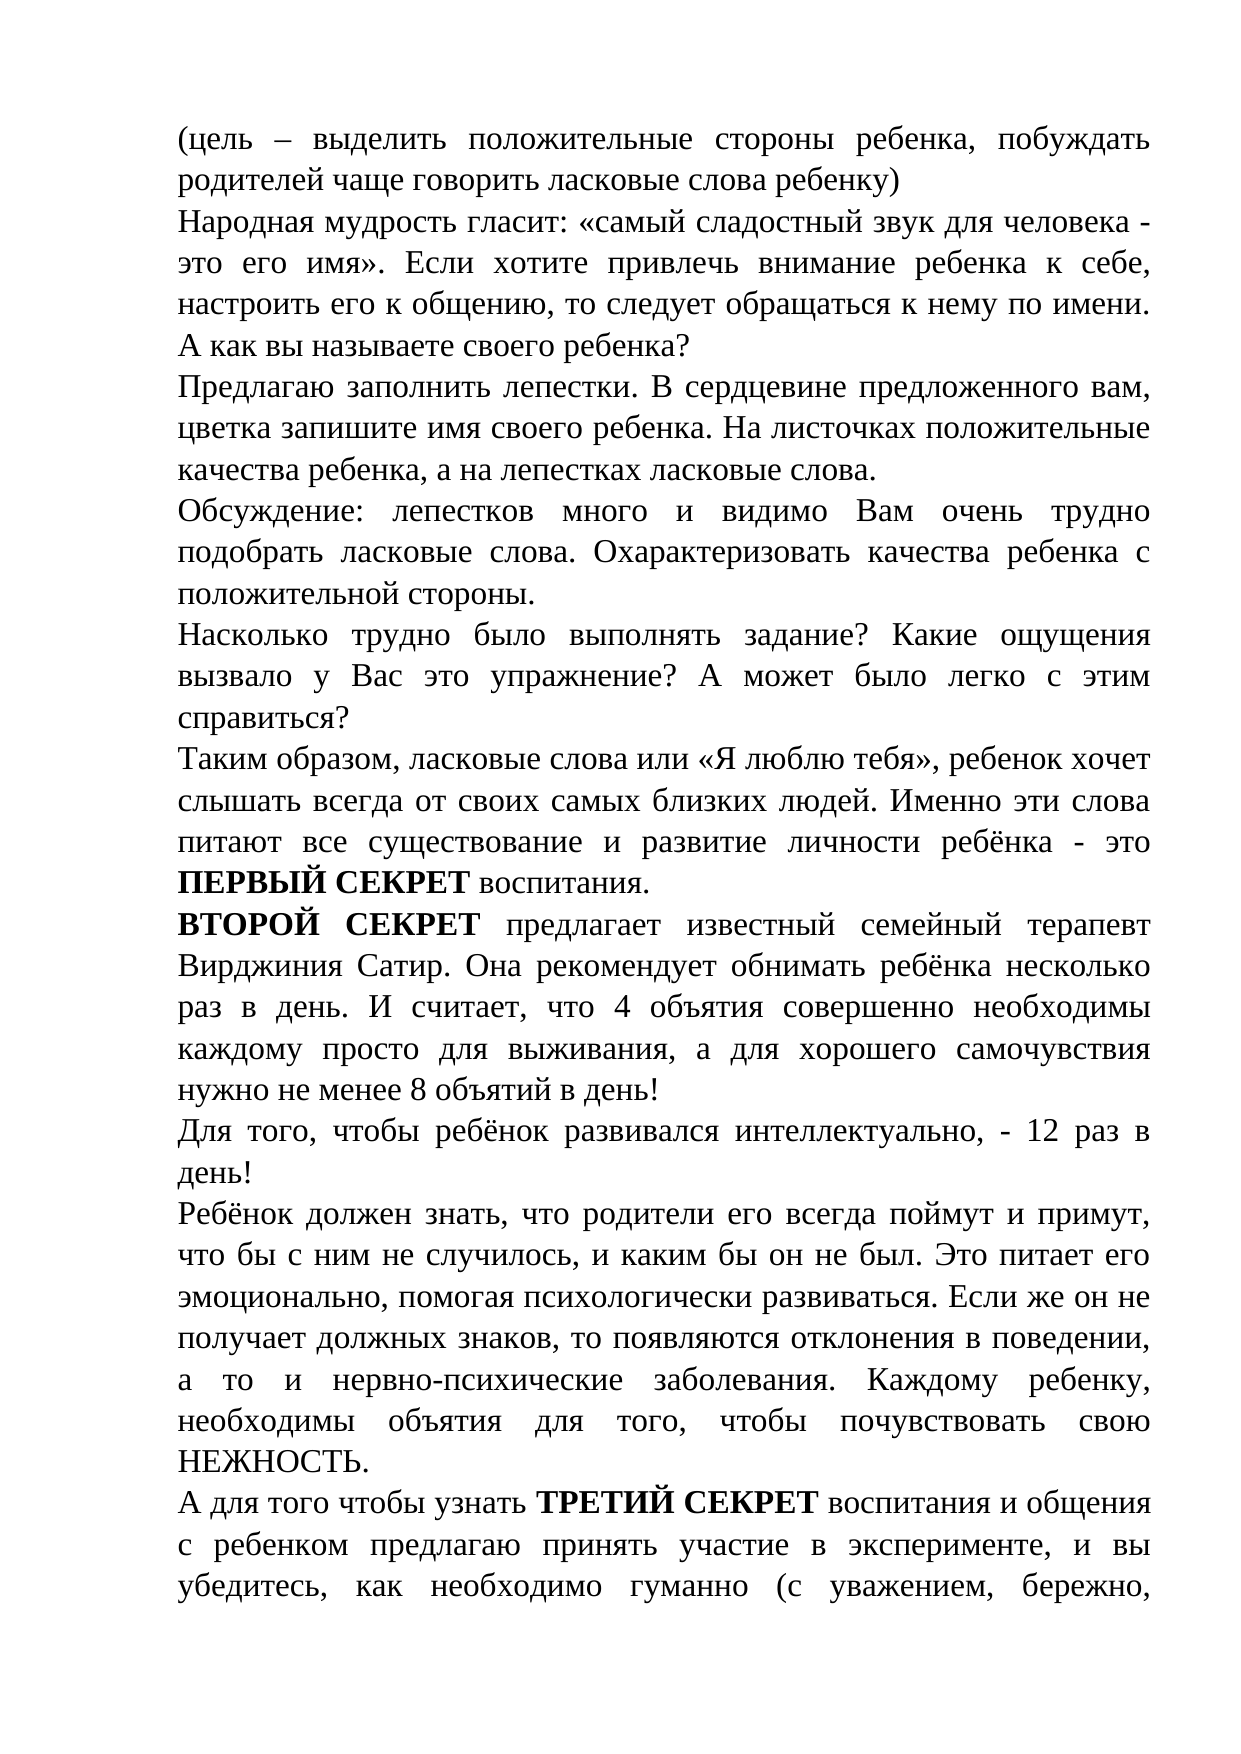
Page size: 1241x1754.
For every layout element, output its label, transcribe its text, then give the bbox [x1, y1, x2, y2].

text Ребёнок должен знать, что родители его всегда поймут и примут, что бы с ним не случилось, и каким бы он не был. Это питает его эмоционально, помогая психологически развиваться. Если же он не получает должных знаков, то появляются отклонения в поведении, а то и нервно-психические заболевания. Каждому ребенку, необходимы объятия для того, чтобы почувствовать свою НЕЖНОСТЬ. [177, 1193, 1152, 1480]
text Таким образом, ласковые слова или «Я люблю тебя», ребенок хочет слышать всегда от своих самых близких людей. Именно эти слова питают все существование и развитие личности ребёнка - это ПЕРВЫЙ СЕКРЕТ воспитания. [177, 738, 1152, 901]
text ВТОРОЙ СЕКРЕТ предлагает известный семейный терапевт Вирджиния Сатир. Она рекомендует обнимать ребёнка несколько раз в день. И считает, что 4 объятия совершенно необходимы каждому просто для выживания, а для хорошего самочувствия нужно не менее 8 объятий в день! [177, 904, 1152, 1108]
text Народная мудрость гласит: «самый сладостный звук для человека - это его имя». Если хотите привлечь внимание ребенка к себе, настроить его к общению, то следует обращаться к нему по имени. А как вы называете своего ребенка? [177, 201, 1152, 363]
text (цель – выделить положительные стороны ребенка, побуждать родителей чаще говорить ласковые слова ребенку) [177, 118, 1152, 198]
text Предлагаю заполнить лепестки. В сердцевине предложенного вам, цветка запишите имя своего ребенка. На листочках положительные качества ребенка, а на лепестках ласковые слова. [177, 366, 1152, 487]
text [177, 1483, 1152, 1604]
text Для того, чтобы ребёнок развивался интеллектуально, - 12 раз в день! [177, 1111, 1152, 1190]
text Насколько трудно было выполнять задание? Какие ощущения вызвало у Вас это упражнение? А может было легко с этим справиться? [177, 614, 1152, 735]
text Обсуждение: лепестков много и видимо Вам очень трудно подобрать ласковые слова. Охарактеризовать качества ребенка с положительной стороны. [177, 490, 1152, 611]
